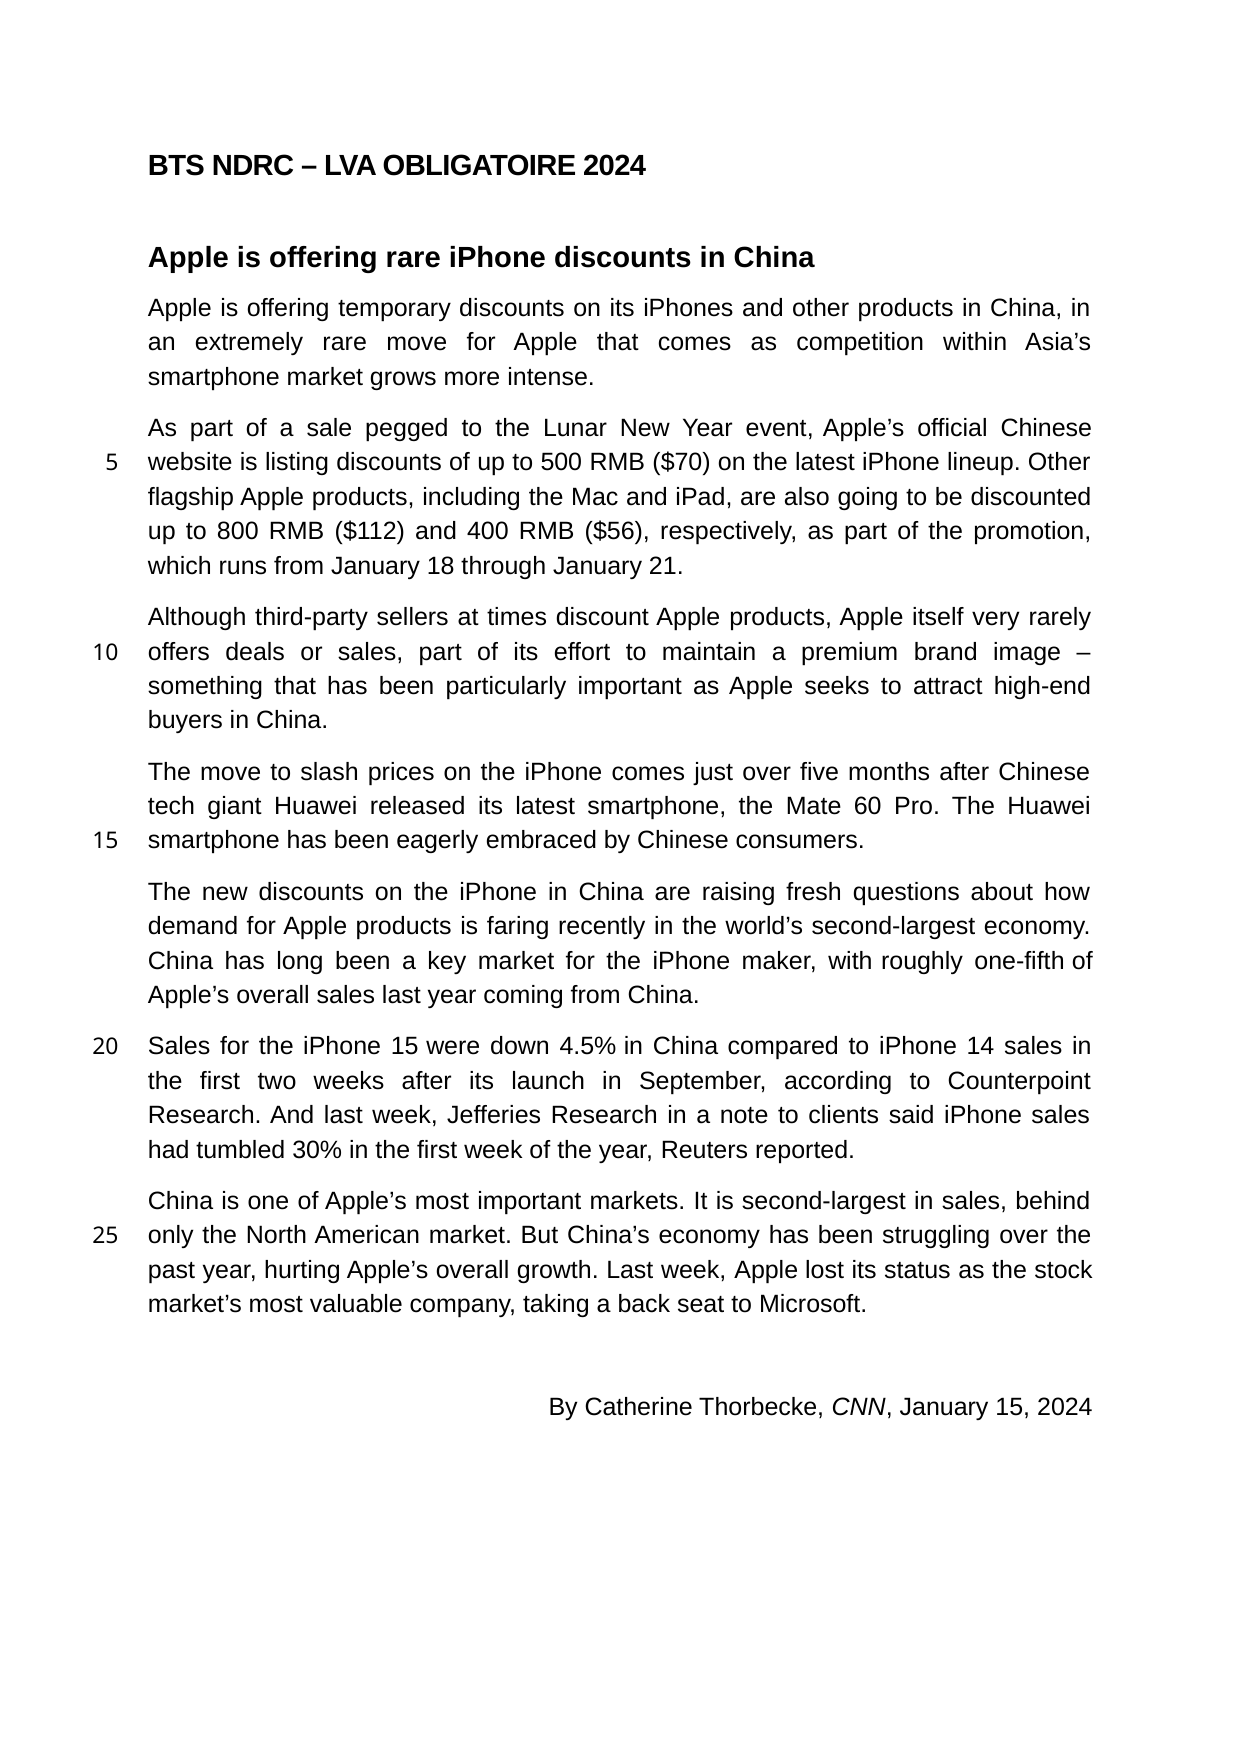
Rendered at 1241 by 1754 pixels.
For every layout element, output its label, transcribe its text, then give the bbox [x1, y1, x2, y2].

text Although third-party sellers at times discount Apple products, Apple itself very rarely offers deals or sales, part of its effort to maintain a premium brand image – something that has been particularly important as Apple seeks to attract high-end buyers in China. [148, 602, 1092, 734]
text Apple is offering rare iPhone discounts in China [148, 240, 1092, 273]
text Sales for the iPhone 15 were down 4.5% in China compared to iPhone 14 sales in the first two weeks after its launch in September, according to Counterpoint Research. And last week, Jefferies Research in a note to clients said iPhone sales had tumbled 30% in the first week of the year, Reuters reported. [148, 1031, 1092, 1163]
text By Catherine Thorbecke, CNN, January 15, 2024 [148, 1392, 1092, 1420]
text The move to slash prices on the iPhone comes just over five months after Chinese tech giant Huawei released its latest smartphone, the Mate 60 Pro. The Huawei smartphone has been eagerly embraced by Chinese consumers. [148, 757, 1092, 854]
text Apple is offering temporary discounts on its iPhones and other products in China, in an extremely rare move for Apple that comes as competition within Asia’s smartphone market grows more intense. [148, 293, 1092, 391]
text As part of a sale pegged to the Lunar New Year event, Apple’s official Chinese website is listing discounts of up to 500 RMB ($70) on the latest iPhone lineup. Other flagship Apple products, including the Mac and iPad, are also going to be discounted up to 800 RMB ($112) and 400 RMB ($56), respectively, as part of the promotion, which runs from January 18 through January 21. [148, 413, 1092, 579]
text The new discounts on the iPhone in China are raising fresh questions about how demand for Apple products is faring recently in the world’s second-largest economy. China has long been a key market for the iPhone maker, with roughly one-fifth of Apple’s overall sales last year coming from China. [148, 877, 1092, 1009]
title BTS NDRC – LVA OBLIGATOIRE 2024 [148, 148, 1092, 181]
text China is one of Apple’s most important markets. It is second-largest in sales, behind only the North American market. But China’s economy has been struggling over the past year, hurting Apple’s overall growth. Last week, Apple lost its status as the stock market’s most valuable company, taking a back seat to Microsoft. [148, 1186, 1092, 1318]
